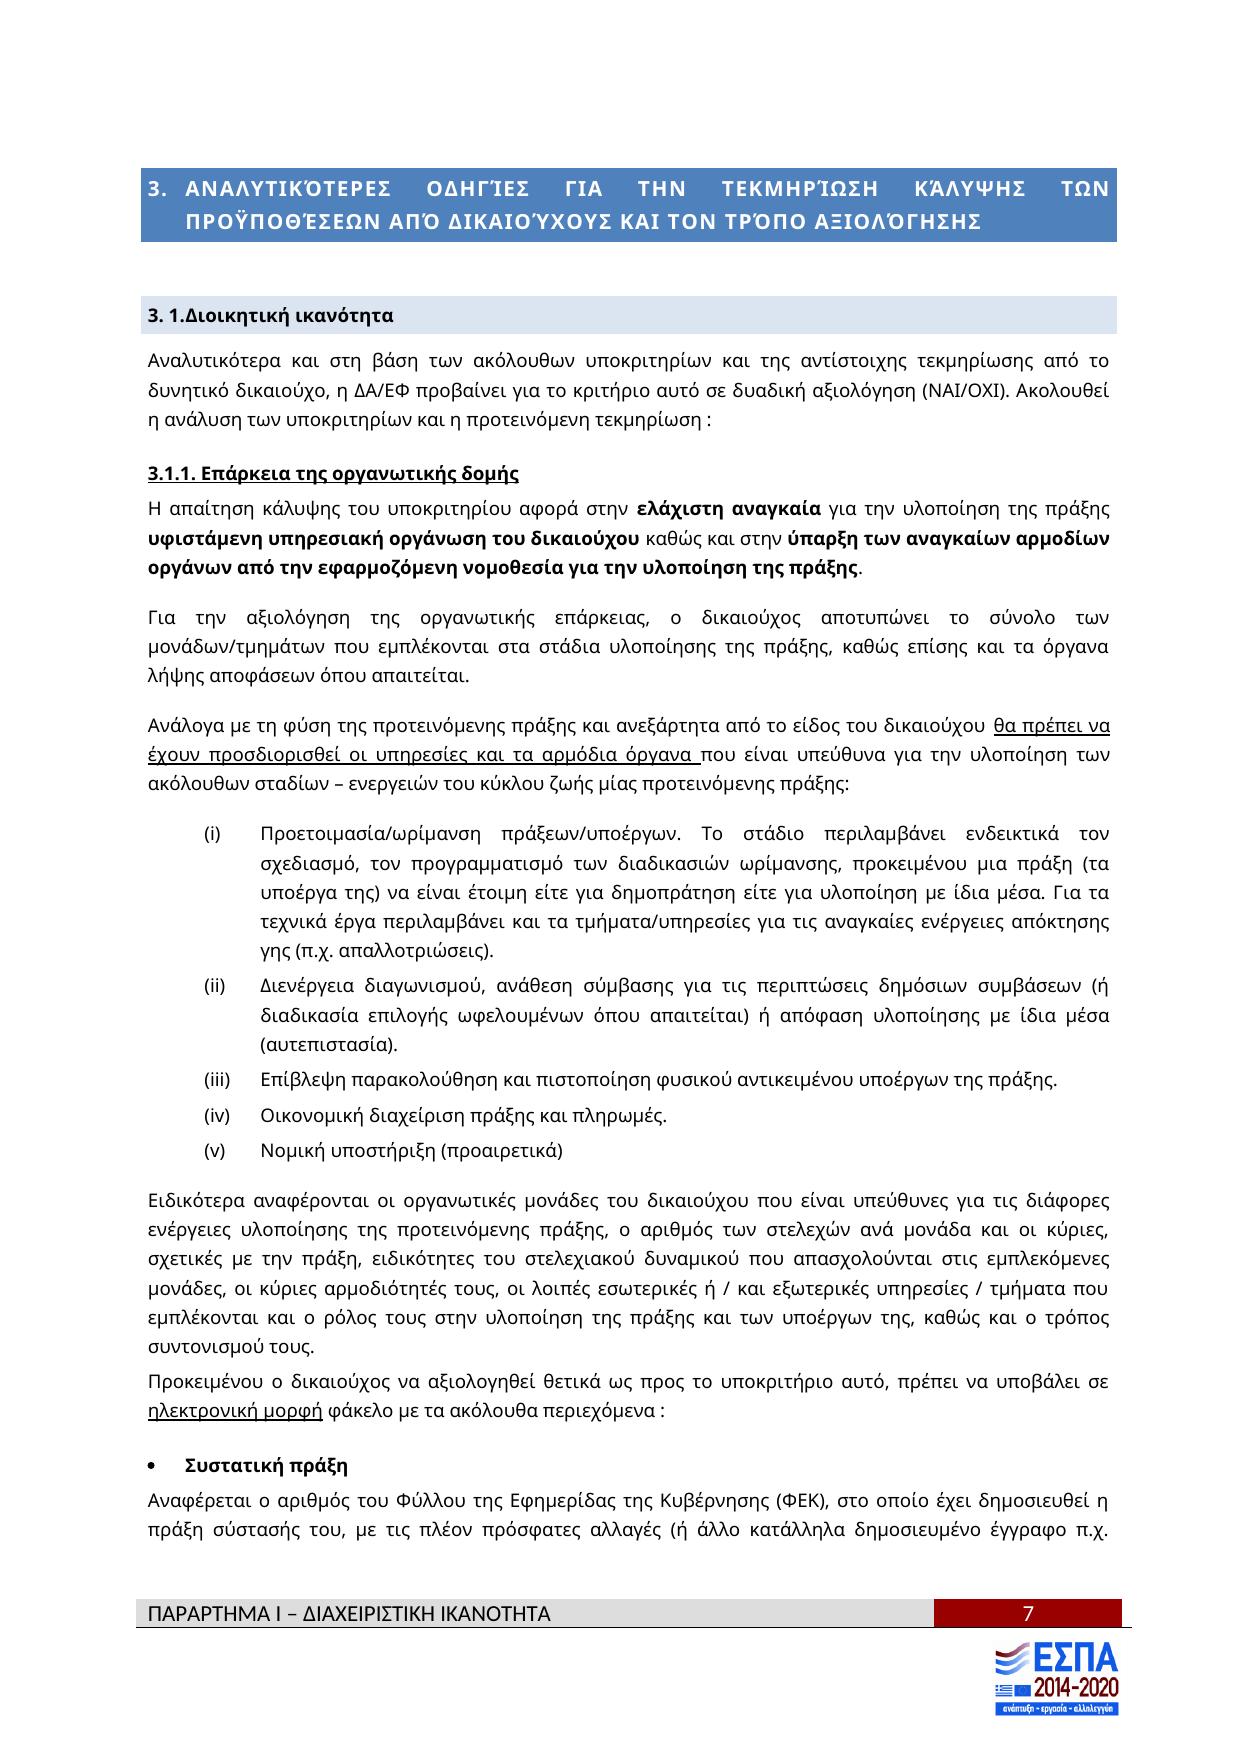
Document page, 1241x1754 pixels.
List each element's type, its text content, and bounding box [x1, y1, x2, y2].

list Επίβλεψη παρακολούθηση και πιστοποίηση φυσικού αντικειμένου υποέργων της πράξης. [204, 1063, 1110, 1092]
text Προκειμένου ο δικαιούχος να αξιολογηθεί θετικά ως προς το υποκριτήριο αυτό, πρέπει να υποβάλει σε ηλεκτρονική μορφή φάκελο με τα ακόλουθα περιεχόμενα : [148, 1365, 1110, 1423]
subtitle Αναλυτικότερες οδηγίες για την τεκμηρίωση κάλυψης των προϋποθέσεων από δικαιούχους και τον τρόπο αξιολόγησης [148, 175, 1110, 236]
text Για την αξιολόγηση της οργανωτικής επάρκειας, ο δικαιούχος αποτυπώνει το σύνολο των μονάδων/τμημάτων που εμπλέκονται στα στάδια υλοποίησης της πράξης, καθώς επίσης και τα όργανα λήψης αποφάσεων όπου απαιτείται. [148, 600, 1110, 688]
list Συστατική πράξη [148, 1448, 1110, 1477]
list Νομική υποστήριξη (προαιρετικά) [204, 1134, 1110, 1163]
list Οικονομική διαχείριση πράξης και πληρωμές. [204, 1098, 1110, 1127]
text Η απαίτηση κάλυψης του υποκριτηρίου αφορά στην ελάχιστη αναγκαία για την υλοποίηση της πράξης υφιστάμενη υπηρεσιακή οργάνωση του δικαιούχου καθώς και στην ύπαρξη των αναγκαίων αρμοδίων οργάνων από την εφαρμοζόμενη νομοθεσία για την υλοποίηση της πράξης. [148, 492, 1110, 579]
subtitle Διοικητική ικανότητα [148, 302, 1110, 328]
text Ειδικότερα αναφέρονται οι οργανωτικές μονάδες του δικαιούχου που είναι υπεύθυνες για τις διάφορες ενέργειες υλοποίησης της προτεινόμενης πράξης, ο αριθμός των στελεχών ανά μονάδα και οι κύριες, σχετικές με την πράξη, ειδικότητες του στελεχιακού δυναμικού που απασχολούνται στις εμπλεκόμενες μονάδες, οι κύριες αρμοδιότητές τους, οι λοιπές εσωτερικές ή / και εξωτερικές υπηρεσίες / τμήματα που εμπλέκονται και ο ρόλος τους στην υλοποίηση της πράξης και των υποέργων της, καθώς και ο τρόπος συντονισμού τους. [148, 1184, 1110, 1359]
list Προετοιμασία/ωρίμανση πράξεων/υποέργων. Το στάδιο περιλαμβάνει ενδεικτικά τον σχεδιασμό, τον προγραμματισμό των διαδικασιών ωρίμανσης, προκειμένου μια πράξη (τα υποέργα της) να είναι έτοιμη είτε για δημοπράτηση είτε για υλοποίηση με ίδια μέσα. Για τα τεχνικά έργα περιλαμβάνει και τα τμήματα/υπηρεσίες για τις αναγκαίες ενέργειες απόκτησης γης (π.χ. απαλλοτριώσεις). [204, 817, 1110, 963]
text Αναλυτικότερα και στη βάση των ακόλουθων υποκριτηρίων και της αντίστοιχης τεκμηρίωσης από το δυνητικό δικαιούχο, η ΔΑ/ΕΦ προβαίνει για το κριτήριο αυτό σε δυαδική αξιολόγηση (ΝΑΙ/ΟΧΙ). Ακολουθεί η ανάλυση των υποκριτηρίων και η προτεινόμενη τεκμηρίωση : [148, 344, 1110, 432]
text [148, 1484, 1110, 1542]
list Διενέργεια διαγωνισμού, ανάθεση σύμβασης για τις περιπτώσεις δημόσιων συμβάσεων (ή διαδικασία επιλογής ωφελουμένων όπου απαιτείται) ή απόφαση υλοποίησης με ίδια μέσα (αυτεπιστασία). [204, 969, 1110, 1057]
picture [992, 1640, 1121, 1717]
text 3.1.1. Επάρκεια της οργανωτικής δομής [148, 457, 1110, 486]
text Ανάλογα με τη φύση της προτεινόμενης πράξης και ανεξάρτητα από το είδος του δικαιούχου θα πρέπει να έχουν προσδιορισθεί οι υπηρεσίες και τα αρμόδια όργανα που είναι υπεύθυνα για την υλοποίηση των ακόλουθων σταδίων – ενεργειών του κύκλου ζωής μίας προτεινόμενης πράξης: [148, 709, 1110, 796]
